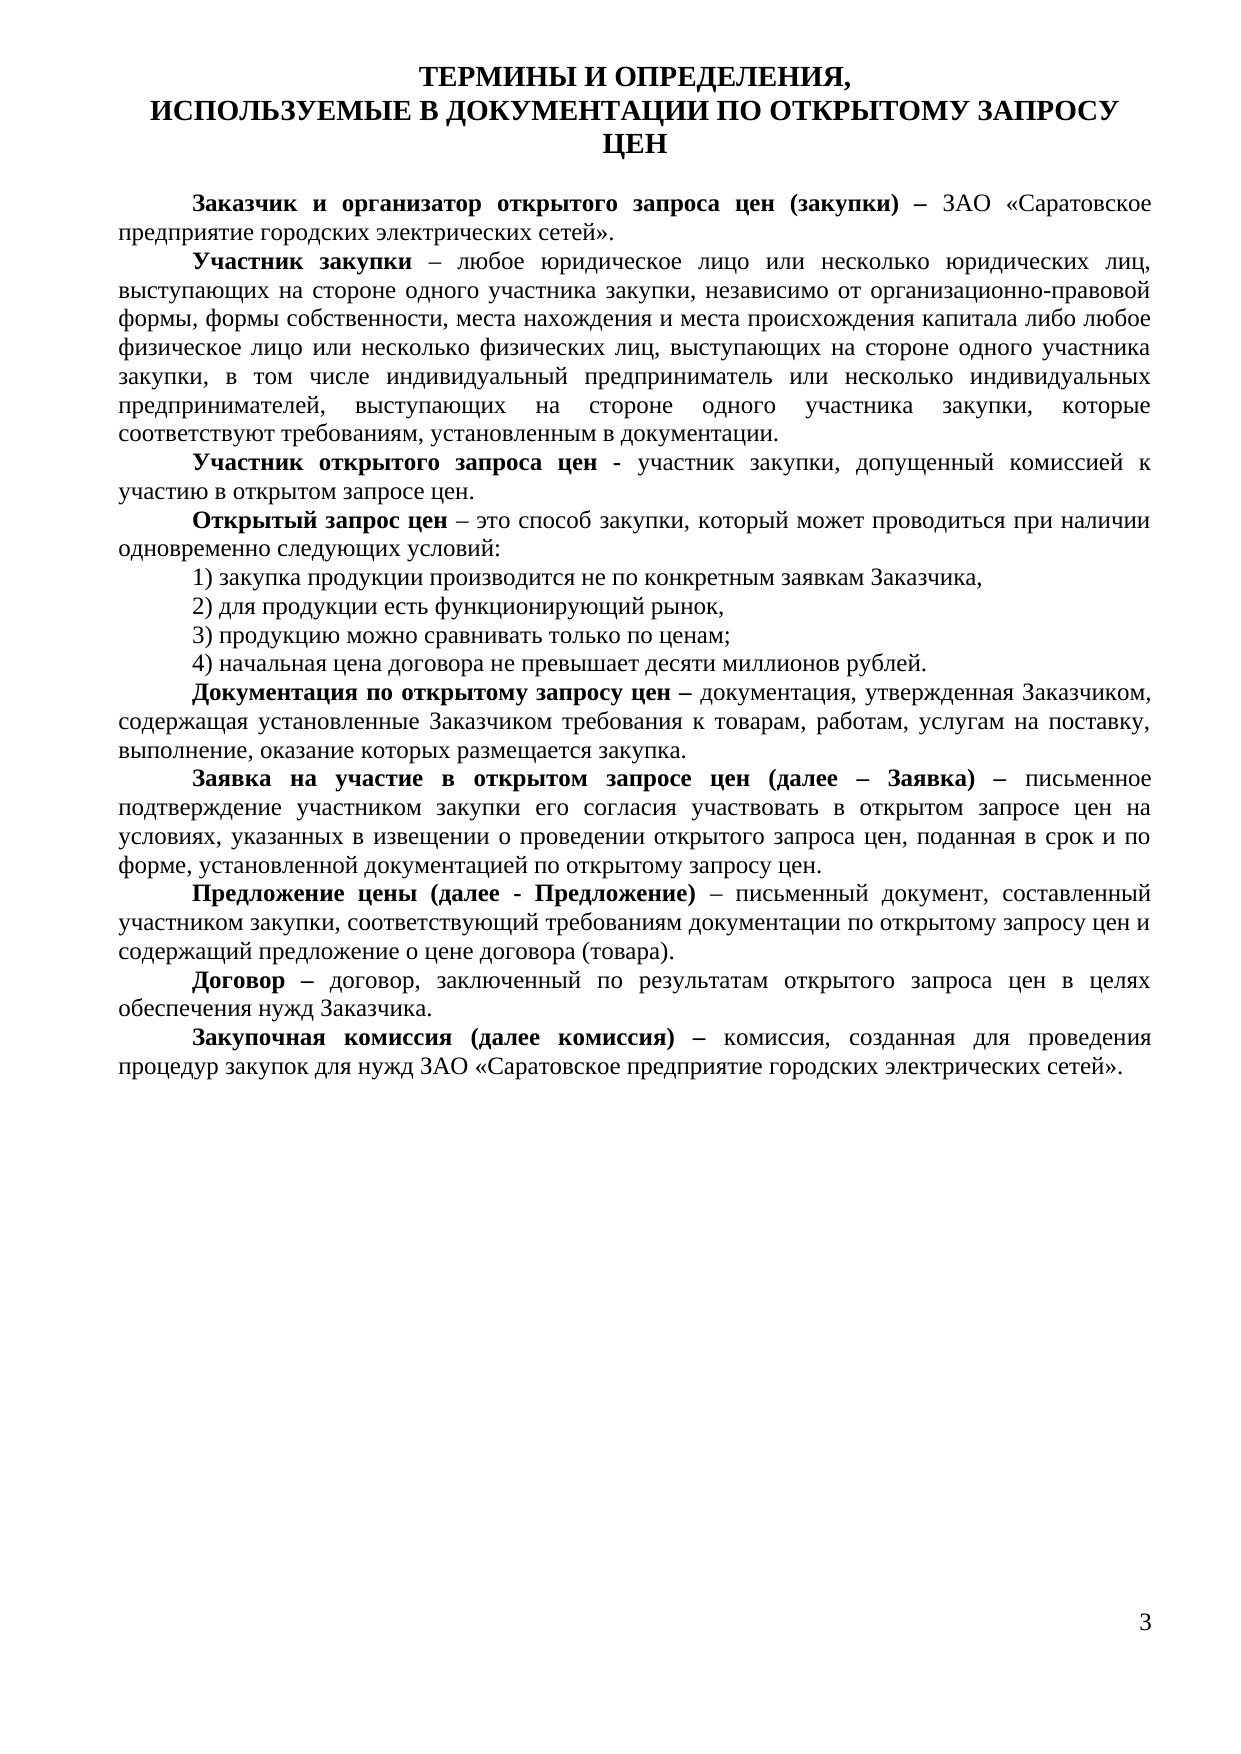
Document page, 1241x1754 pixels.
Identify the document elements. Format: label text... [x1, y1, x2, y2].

text Заказчик и организатор открытого запроса цен (закупки) – ЗАО «Саратовское предприятие городских электрических сетей». [118, 188, 1152, 246]
text Закупочная комиссия (далее комиссия) – комиссия, созданная для проведения процедур закупок для нужд ЗАО «Саратовское предприятие городских электрических сетей». [118, 1022, 1152, 1080]
text 3) продукцию можно сравнивать только по ценам; [118, 620, 1152, 648]
text 4) начальная цена договора не превышает десяти миллионов рублей. [118, 648, 1152, 677]
text Предложение цены (далее - Предложение) – письменный документ, составленный участником закупки, соответствующий требованиям документации по открытому запросу цен и содержащий предложение о цене договора (товара). [118, 878, 1152, 965]
text ИСПОЛЬЗУЕМЫЕ В ДОКУМЕНТАЦИИ ПО ОТКРЫТОМУ ЗАПРОСУ ЦЕН [118, 93, 1152, 160]
text 1) закупка продукции производится не по конкретным заявкам Заказчика, [118, 562, 1152, 591]
text Документация по открытому запросу цен – документация, утвержденная Заказчиком, содержащая установленные Заказчиком требования к товарам, работам, услугам на поставку, выполнение, оказание которых размещается закупка. [118, 677, 1152, 763]
text Заявка на участие в открытом запросе цен (далее – Заявка) – письменное подтверждение участником закупки его согласия участвовать в открытом запросе цен на условиях, указанных в извещении о проведении открытого запроса цен, поданная в срок и по форме, установленной документацией по открытому запросу цен. [118, 763, 1152, 878]
text ТЕРМИНЫ И ОПРЕДЕЛЕНИЯ, [118, 59, 1152, 93]
text Договор – договор, заключенный по результатам открытого запроса цен в целях обеспечения нужд Заказчика. [118, 965, 1152, 1022]
text 2) для продукции есть функционирующий рынок, [118, 591, 1152, 620]
text Участник открытого запроса цен - участник закупки, допущенный комиссией к участию в открытом запросе цен. [118, 447, 1152, 505]
text Участник закупки – любое юридическое лицо или несколько юридических лиц, выступающих на стороне одного участника закупки, независимо от организационно-правовой формы, формы собственности, места нахождения и места происхождения капитала либо любое физическое лицо или несколько физических лиц, выступающих на стороне одного участника закупки, в том числе индивидуальный предприниматель или несколько индивидуальных предпринимателей, выступающих на стороне одного участника закупки, которые соответствуют требованиям, установленным в документации. [118, 246, 1152, 447]
text Открытый запрос цен – это способ закупки, который может проводиться при наличии одновременно следующих условий: [118, 505, 1152, 562]
